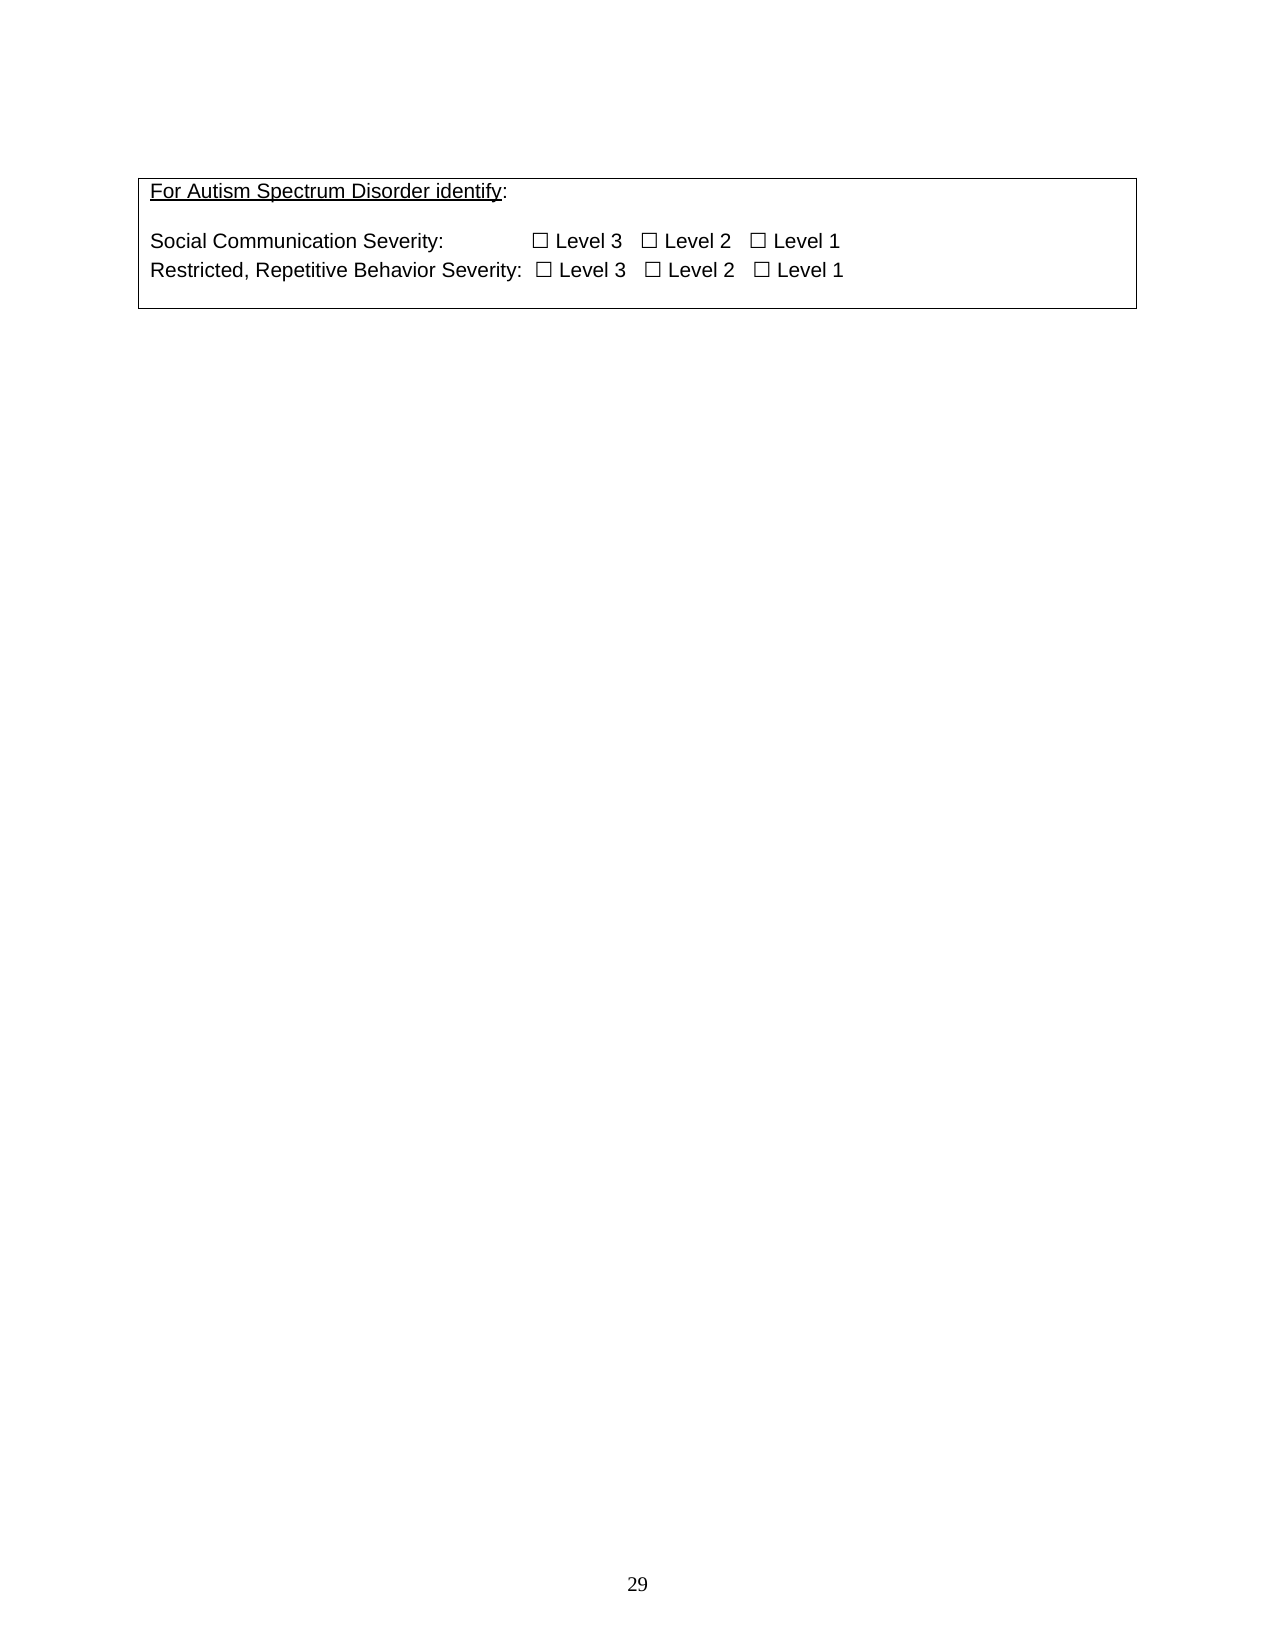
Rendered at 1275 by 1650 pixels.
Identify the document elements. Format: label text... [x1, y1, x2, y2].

table_header For Autism Spectrum Disorder identify: Social Communication Severity: Level 3 Level 2 Level 1 Restricted, Repetitive Behavior Severity: Level 3 Level 2 Level 1 [139, 179, 1136, 307]
